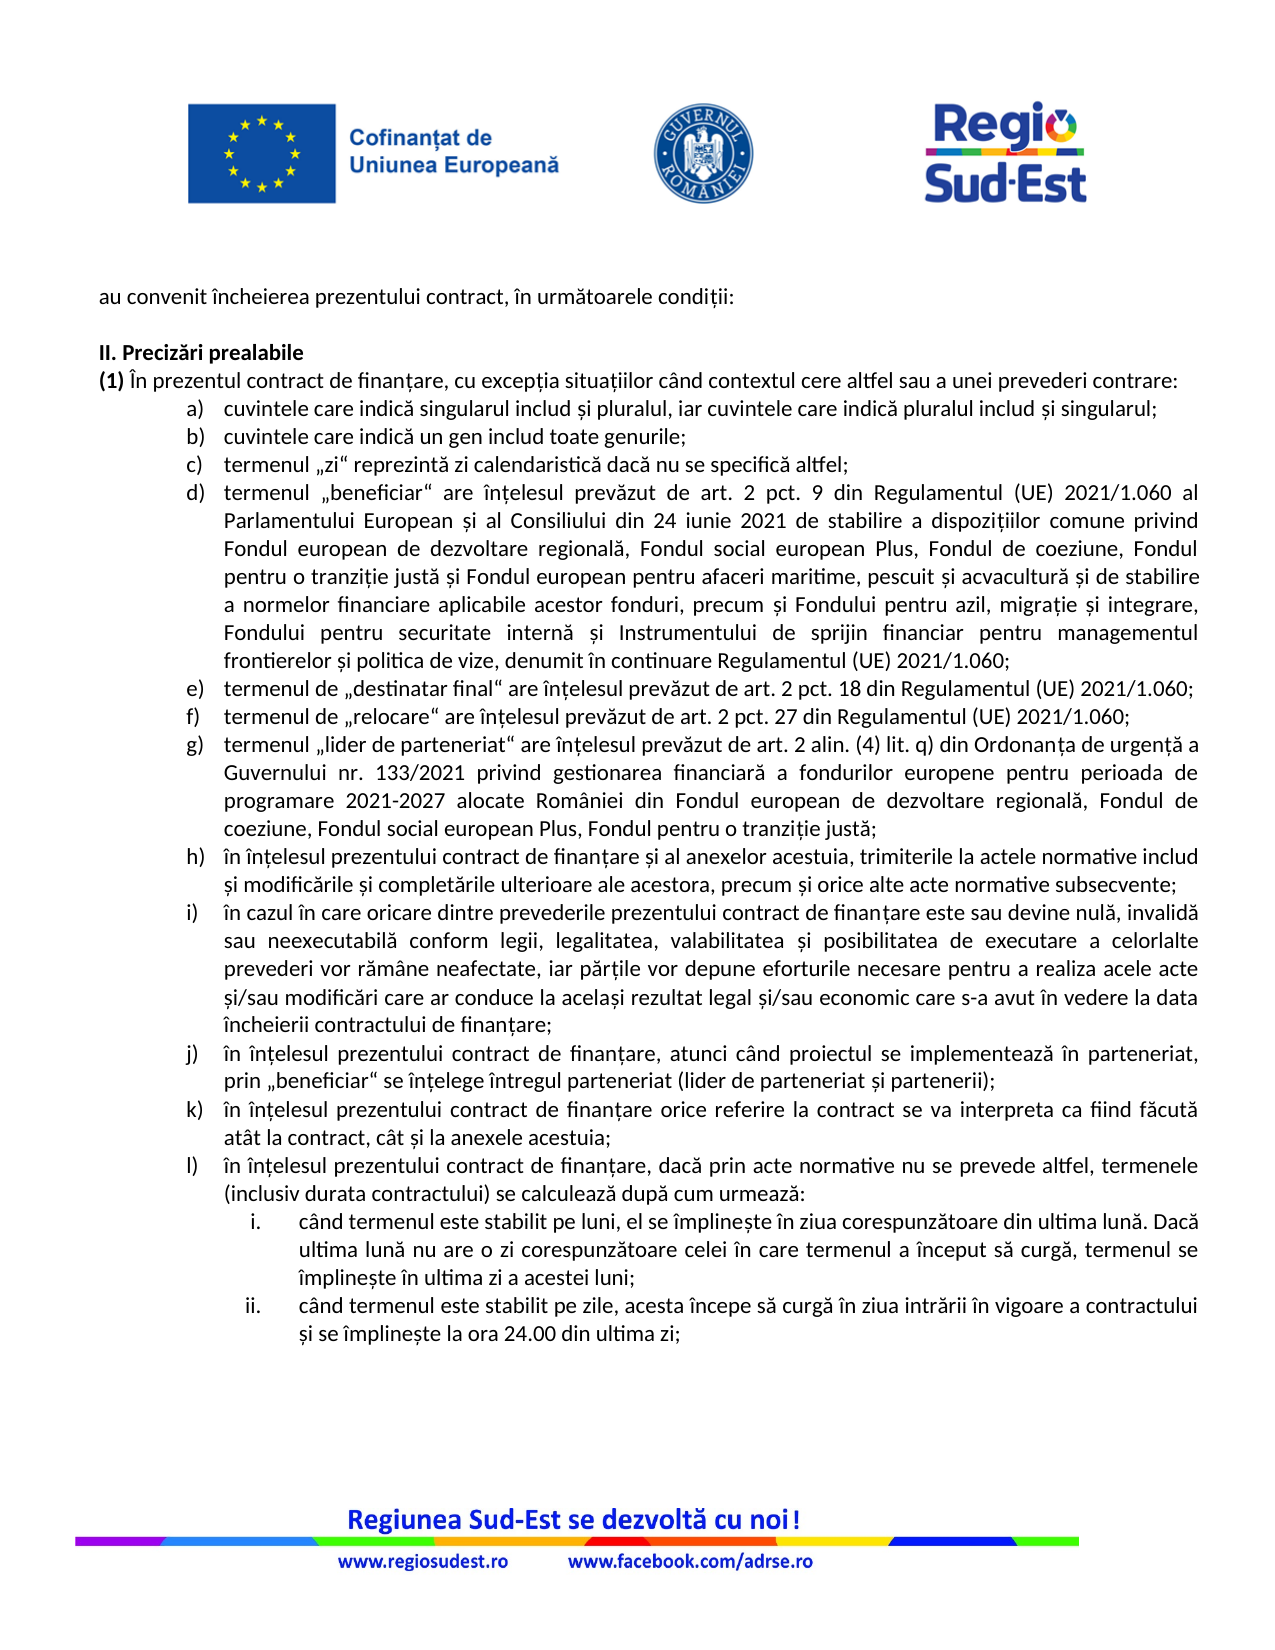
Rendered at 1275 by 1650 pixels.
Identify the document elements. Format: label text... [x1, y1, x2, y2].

list termenul „beneficiar“ are înţelesul prevăzut de art. 2 pct. 9 din Regulamentul (UE) 2021/1.060 al Parlamentului European şi al Consiliului din 24 iunie 2021 de stabilire a dispoziţiilor comune privind Fondul european de dezvoltare regională, Fondul social european Plus, Fondul de coeziune, Fondul pentru o tranziţie justă şi Fondul european pentru afaceri maritime, pescuit şi acvacultură şi de stabilire a normelor financiare aplicabile acestor fonduri, precum şi Fondului pentru azil, migraţie şi integrare, Fondului pentru securitate internă şi Instrumentului de sprijin financiar pentru managementul frontierelor şi politica de vize, denumit în continuare Regulamentul (UE) 2021/1.060; [186, 478, 1200, 674]
list în înţelesul prezentului contract de finanţare, dacă prin acte normative nu se prevede altfel, termenele (inclusiv durata contractului) se calculează după cum urmează: [186, 1151, 1200, 1207]
list cuvintele care indică singularul includ şi pluralul, iar cuvintele care indică pluralul includ şi singularul; [186, 394, 1200, 422]
list termenul „zi“ reprezintă zi calendaristică dacă nu se specifică altfel; [186, 450, 1200, 478]
picture [155, 73, 1120, 226]
list în înţelesul prezentului contract de finanţare, atunci când proiectul se implementează în parteneriat, prin „beneficiar“ se înţelege întregul parteneriat (lider de parteneriat şi partenerii); [186, 1039, 1200, 1095]
list în înţelesul prezentului contract de finanţare şi al anexelor acestuia, trimiterile la actele normative includ şi modificările şi completările ulterioare ale acestora, precum şi orice alte acte normative subsecvente; [186, 842, 1200, 898]
text (1) În prezentul contract de finanţare, cu excepţia situaţiilor când contextul cere altfel sau a unei prevederi contrare: [98, 366, 1200, 394]
text II. Precizări prealabile [98, 338, 1200, 366]
list termenul de „destinatar final“ are înţelesul prevăzut de art. 2 pct. 18 din Regulamentul (UE) 2021/1.060; [186, 674, 1200, 702]
list termenul „lider de parteneriat“ are înţelesul prevăzut de art. 2 alin. (4) lit. q) din Ordonanţa de urgenţă a Guvernului nr. 133/2021 privind gestionarea financiară a fondurilor europene pentru perioada de programare 2021-2027 alocate României din Fondul european de dezvoltare regională, Fondul de coeziune, Fondul social european Plus, Fondul pentru o tranziţie justă; [186, 730, 1200, 842]
list cuvintele care indică un gen includ toate genurile; [186, 422, 1200, 450]
picture [75, 1508, 1079, 1577]
list termenul de „relocare“ are înţelesul prevăzut de art. 2 pct. 27 din Regulamentul (UE) 2021/1.060; [186, 702, 1200, 730]
list când termenul este stabilit pe luni, el se împlineşte în ziua corespunzătoare din ultima lună. Dacă ultima lună nu are o zi corespunzătoare celei în care termenul a început să curgă, termenul se împlineşte în ultima zi a acestei luni; [261, 1207, 1200, 1291]
list când termenul este stabilit pe zile, acesta începe să curgă în ziua intrării în vigoare a contractului şi se împlineşte la ora 24.00 din ultima zi; [261, 1291, 1200, 1347]
list în cazul în care oricare dintre prevederile prezentului contract de finanţare este sau devine nulă, invalidă sau neexecutabilă conform legii, legalitatea, valabilitatea şi posibilitatea de executare a celorlalte prevederi vor rămâne neafectate, iar părţile vor depune eforturile necesare pentru a realiza acele acte şi/sau modificări care ar conduce la acelaşi rezultat legal şi/sau economic care s-a avut în vedere la data încheierii contractului de finanţare; [186, 898, 1200, 1039]
list în înţelesul prezentului contract de finanţare orice referire la contract se va interpreta ca fiind făcută atât la contract, cât şi la anexele acestuia; [186, 1095, 1200, 1151]
text au convenit încheierea prezentului contract, în următoarele condiţii: [98, 282, 1200, 310]
